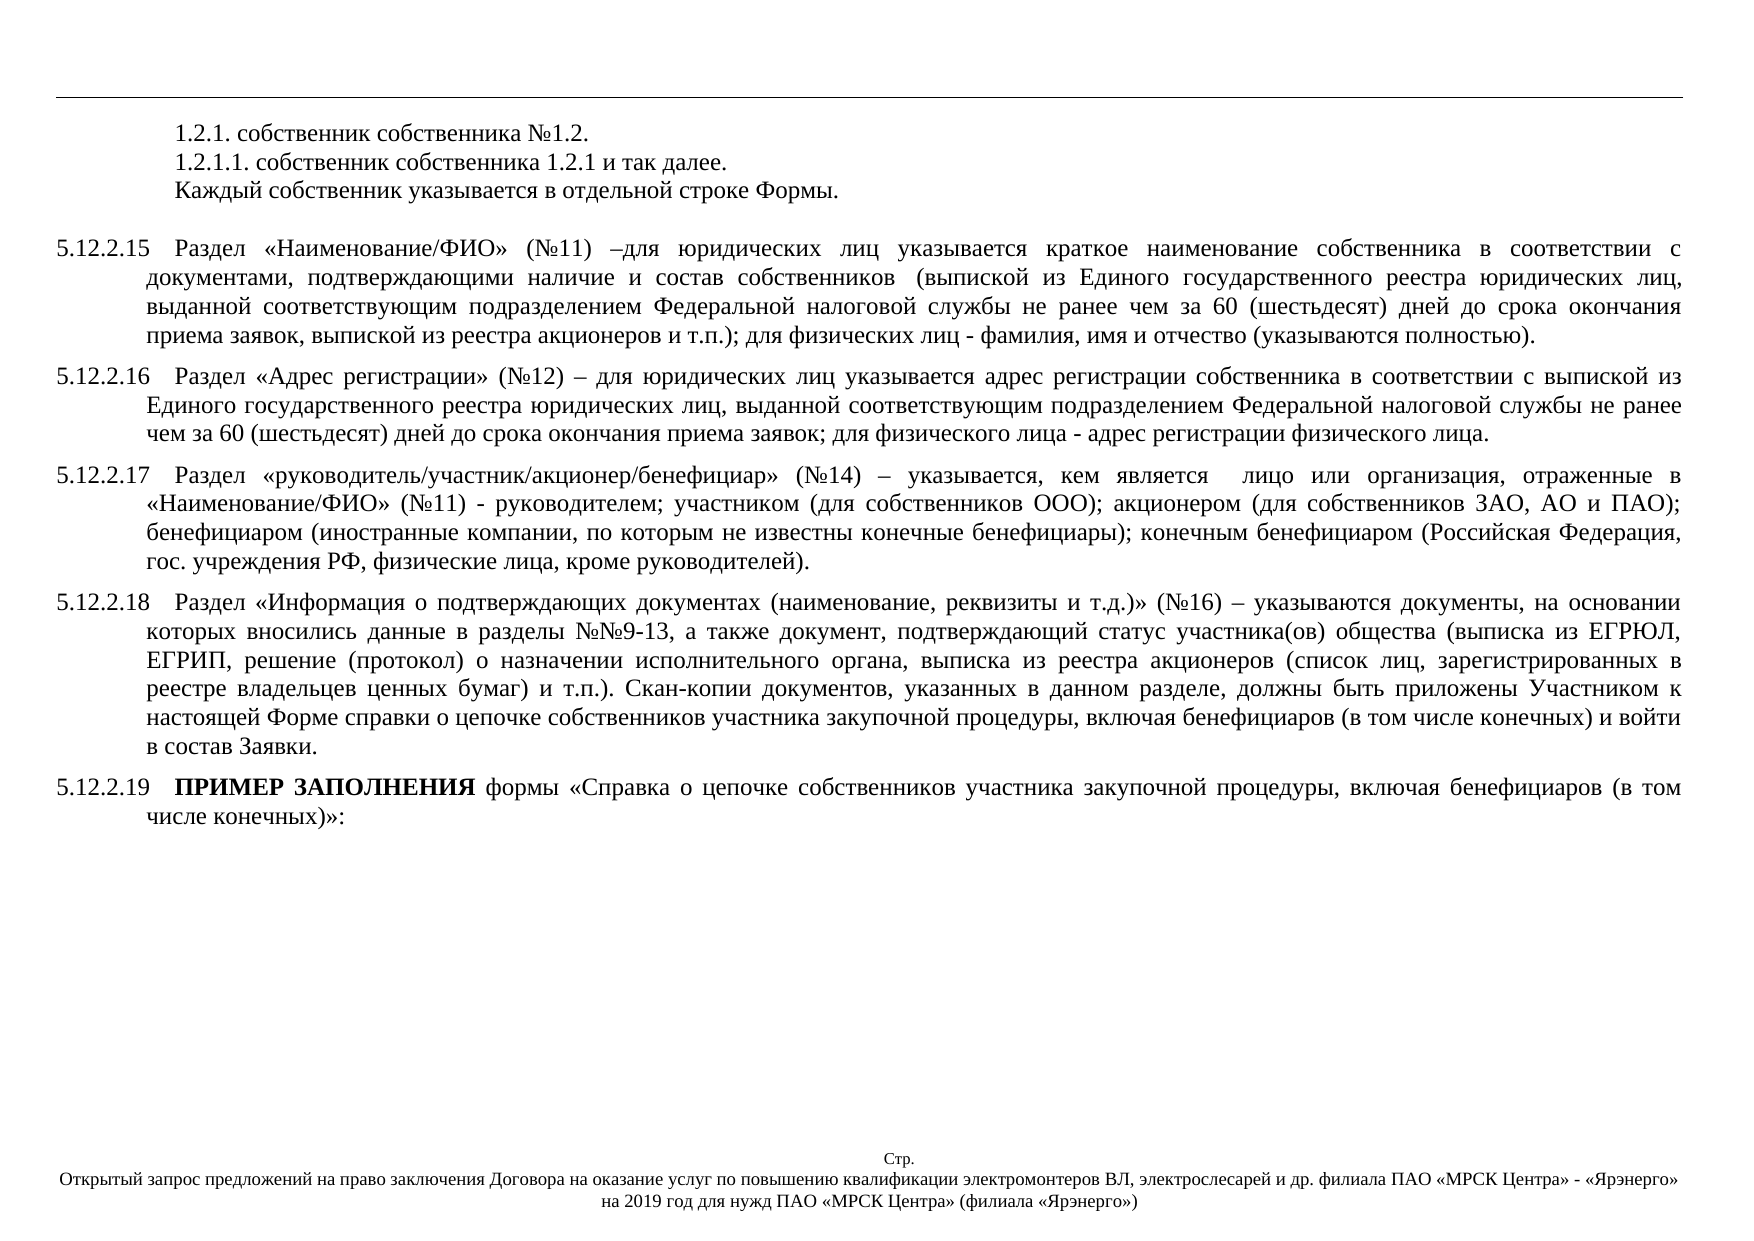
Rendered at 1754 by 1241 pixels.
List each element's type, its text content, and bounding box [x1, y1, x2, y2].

list Раздел «руководитель/участник/акционер/бенефициар» (№14) – указывается, кем является лицо или организация, отраженные в «Наименование/ФИО» (№11) - руководителем; участником (для собственников ООО); акционером (для собственников ЗАО, АО и ПАО); бенефициаром (иностранные компании, по которым не известны конечные бенефициары); конечным бенефициаром (Российская Федерация, гос. учреждения РФ, физические лица, кроме руководителей). [56, 460, 1683, 575]
list Пример заполнения формы «Справка о цепочке собственников участника закупочной процедуры, включая бенефициаров (в том числе конечных)»: [56, 772, 1683, 830]
list Раздел «Наименование/ФИО» (№11) –для юридических лиц указывается краткое наименование собственника в соответствии с документами, подтверждающими наличие и состав собственников (выпиской из Единого государственного реестра юридических лиц, выданной соответствующим подразделением Федеральной налоговой службы не ранее чем за 60 (шестьдесят) дней до срока окончания приема заявок, выпиской из реестра акционеров и т.п.); для физических лиц - фамилия, имя и отчество (указываются полностью). [56, 233, 1683, 348]
list Раздел «Информация о подтверждающих документах (наименование, реквизиты и т.д.)» (№16) – указываются документы, на основании которых вносились данные в разделы №№9-13, а также документ, подтверждающий статус участника(ов) общества (выписка из ЕГРЮЛ, ЕГРИП, решение (протокол) о назначении исполнительного органа, выписка из реестра акционеров (список лиц, зарегистрированных в реестре владельцев ценных бумаг) и т.п.). Скан-копии документов, указанных в данном разделе, должны быть приложены Участником к настоящей Форме справки о цепочке собственников участника закупочной процедуры, включая бенефициаров (в том числе конечных) и войти в состав Заявки. [56, 587, 1683, 760]
text Каждый собственник указывается в отдельной строке Формы. [56, 176, 1683, 204]
text 1.2.1. собственник собственника №1.2. [56, 118, 1683, 147]
list Раздел «Адрес регистрации» (№12) – для юридических лиц указывается адрес регистрации собственника в соответствии с выпиской из Единого государственного реестра юридических лиц, выданной соответствующим подразделением Федеральной налоговой службы не ранее чем за 60 (шестьдесят) дней до срока окончания приема заявок; для физического лица - адрес регистрации физического лица. [56, 361, 1683, 447]
text 1.2.1.1. собственник собственника 1.2.1 и так далее. [56, 147, 1683, 176]
